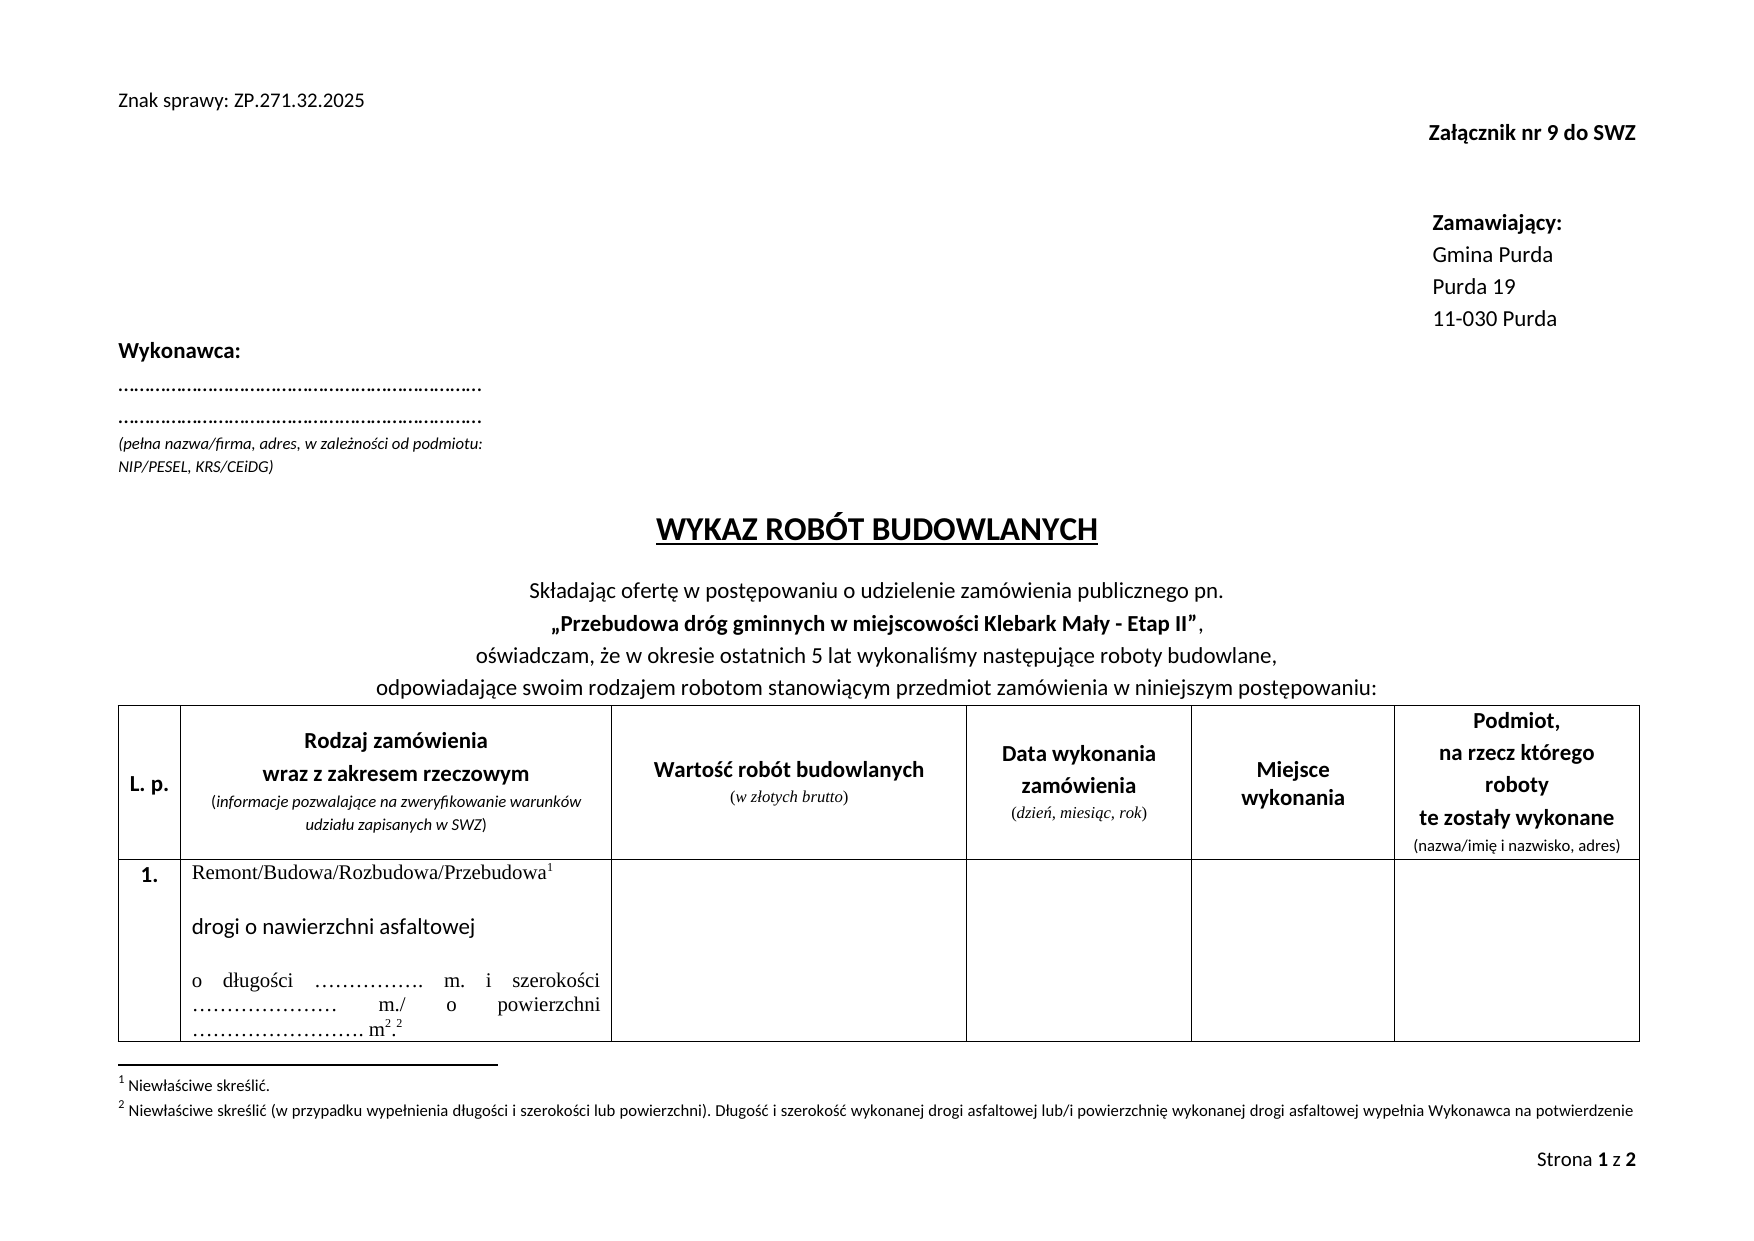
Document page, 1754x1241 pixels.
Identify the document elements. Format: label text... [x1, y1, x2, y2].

text „Przebudowa dróg gminnych w miejscowości Klebark Mały - Etap II”, [118, 609, 1636, 637]
text Wykonawca: [118, 336, 1636, 364]
table_header Data wykonania zamówienia (dzień, miesiąc, rok) [967, 706, 1191, 859]
text NIP/PESEL, KRS/CEiDG) [118, 456, 1636, 477]
table_cell Remont/Budowa/Rozbudowa/Przebudowa drogi o nawierzchni asfaltowej o długości ……………. m. i szerokości ………………… m./ o powierzchni ……………………. m2. [181, 860, 611, 1041]
table_header Miejsce wykonania [1192, 706, 1394, 859]
text odpowiadające swoim rodzajem robotom stanowiącym przedmiot zamówienia w niniejszym postępowaniu: [118, 673, 1636, 701]
table_cell [967, 860, 1191, 1041]
text Załącznik nr 9 do SWZ [118, 118, 1636, 146]
text Gmina Purda [886, 240, 1636, 268]
table_cell [1192, 860, 1394, 1041]
text …………………………………………………………… [118, 369, 1636, 397]
text (pełna nazwa/firma, adres, w zależności od podmiotu: [118, 433, 1636, 453]
table_cell [1395, 860, 1639, 1041]
text oświadczam, że w okresie ostatnich 5 lat wykonaliśmy następujące roboty budowlane, [118, 641, 1636, 669]
text …………………………………………………………… [118, 401, 1636, 429]
text 11-030 Purda [886, 304, 1665, 332]
table_header Rodzaj zamówienia wraz z zakresem rzeczowym (informacje pozwalające na zweryfikowanie warunków udziału zapisanych w SWZ) [181, 706, 611, 859]
table_cell 1. [119, 860, 180, 1041]
text Składając ofertę w postępowaniu o udzielenie zamówienia publicznego pn. [118, 576, 1636, 604]
text Zamawiający: [827, 208, 1636, 236]
text WYKAZ ROBÓT BUDOWLANYCH [118, 508, 1636, 548]
text Purda 19 [886, 272, 1665, 300]
table_header L. p. [119, 706, 180, 859]
table_header Podmiot, na rzecz którego roboty te zostały wykonane (nazwa/imię i nazwisko, adres) [1395, 706, 1639, 859]
table_cell [612, 860, 966, 1041]
table_header Wartość robót budowlanych (w złotych brutto) [612, 706, 966, 859]
